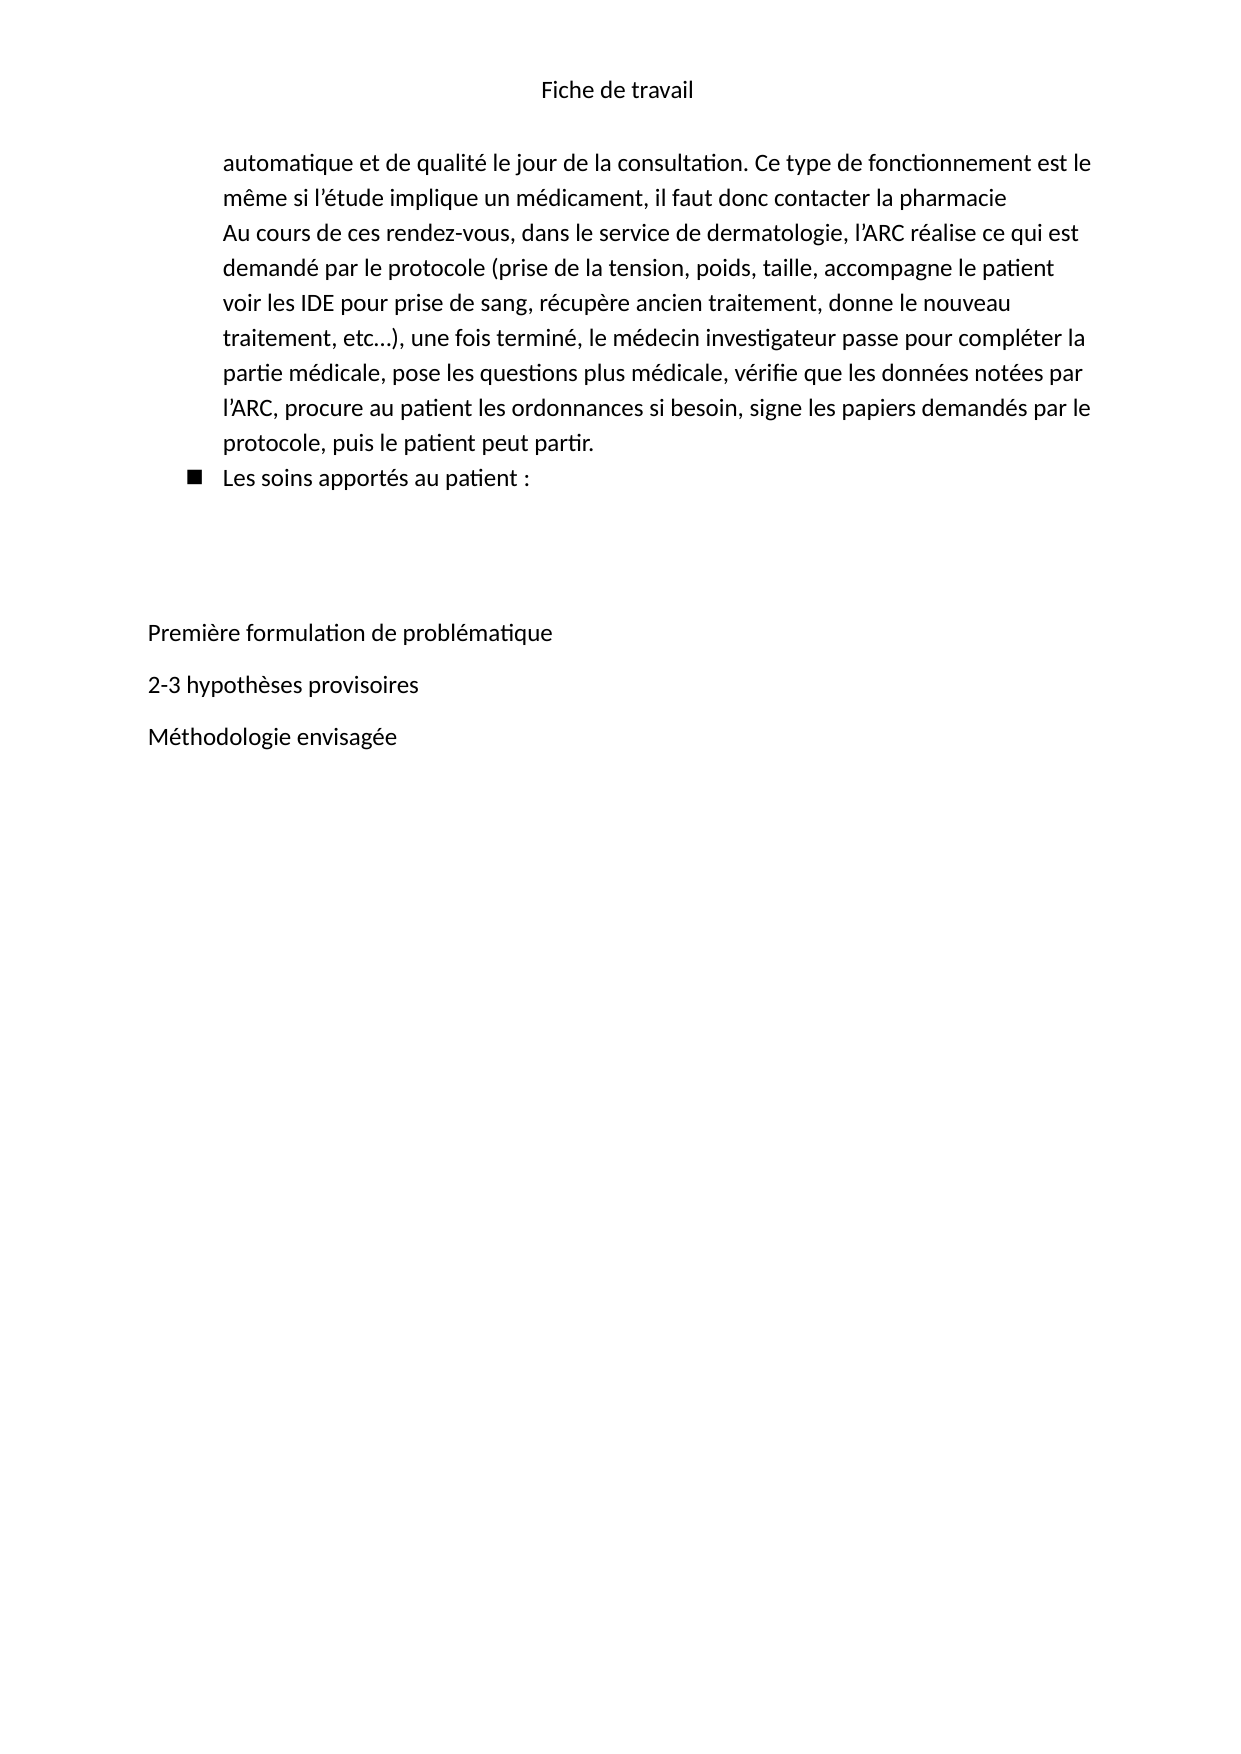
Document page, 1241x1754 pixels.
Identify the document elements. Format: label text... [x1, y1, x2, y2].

text Première formulation de problématique [148, 618, 1093, 648]
text Méthodologie envisagée [148, 721, 1093, 751]
text 2-3 hypothèses provisoires [148, 669, 1093, 700]
list Au cours de ces rendez-vous, dans le service de dermatologie, l’ARC réalise ce qui est demandé par le protocole (prise de la tension, poids, taille, accompagne le patient voir les IDE pour prise de sang, récupère ancien traitement, donne le nouveau traitement, etc…), une fois terminé, le médecin investigateur passe pour compléter la partie médicale, pose les questions plus médicale, vérifie que les données notées par l’ARC, procure au patient les ordonnances si besoin, signe les papiers demandés par le protocole, puis le patient peut partir. [223, 218, 1093, 458]
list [185, 148, 1093, 213]
list Les soins apportés au patient : [185, 463, 1093, 493]
